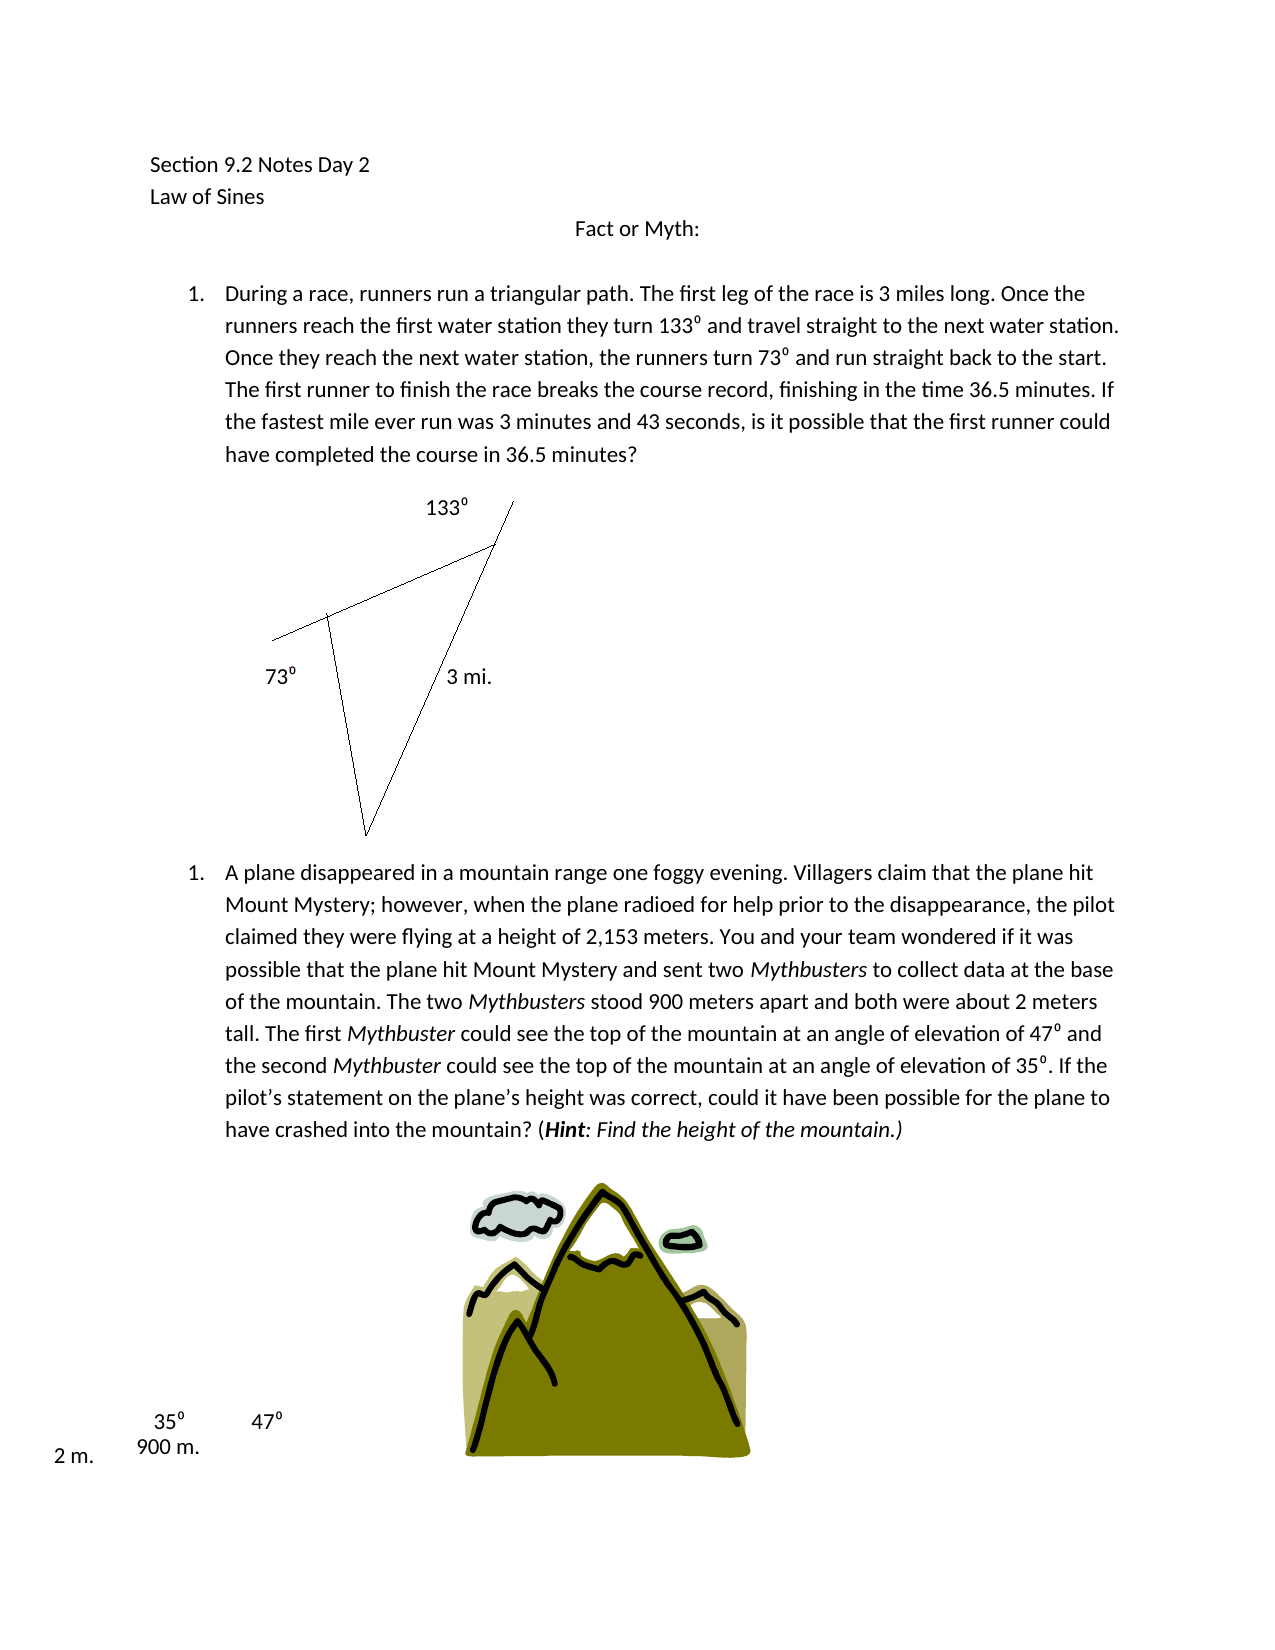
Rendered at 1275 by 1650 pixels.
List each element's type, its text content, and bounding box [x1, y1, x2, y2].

list A plane disappeared in a mountain range one foggy evening. Villagers claim that the plane hit Mount Mystery; however, when the plane radioed for help prior to the disappearance, the pilot claimed they were flying at a height of 2,153 meters. You and your team wondered if it was possible that the plane hit Mount Mystery and sent two Mythbusters to collect data at the base of the mountain. The two Mythbusters stood 900 meters apart and both were about 2 meters tall. The first Mythbuster could see the top of the mountain at an angle of elevation of 47⁰ and the second Mythbuster could see the top of the mountain at an angle of elevation of 35⁰. If the pilot’s statement on the plane’s height was correct, could it have been possible for the plane to have crashed into the mountain? (Hint: Find the height of the mountain.) [187, 858, 1125, 1144]
list During a race, runners run a triangular path. The first leg of the race is 3 miles long. Once the runners reach the first water station they turn 133⁰ and travel straight to the next water station. Once they reach the next water station, the runners turn 73⁰ and run straight back to the start. The first runner to finish the race breaks the course record, finishing in the time 36.5 minutes. If the fastest mile ever run was 3 minutes and 43 seconds, is it possible that the first runner could have completed the course in 36.5 minutes? [187, 279, 1125, 468]
table_header [214, 1148, 1136, 1462]
text Fact or Myth: [150, 214, 1125, 242]
text Law of Sines [150, 182, 1125, 210]
text Section 9.2 Notes Day 2 [150, 150, 1125, 178]
